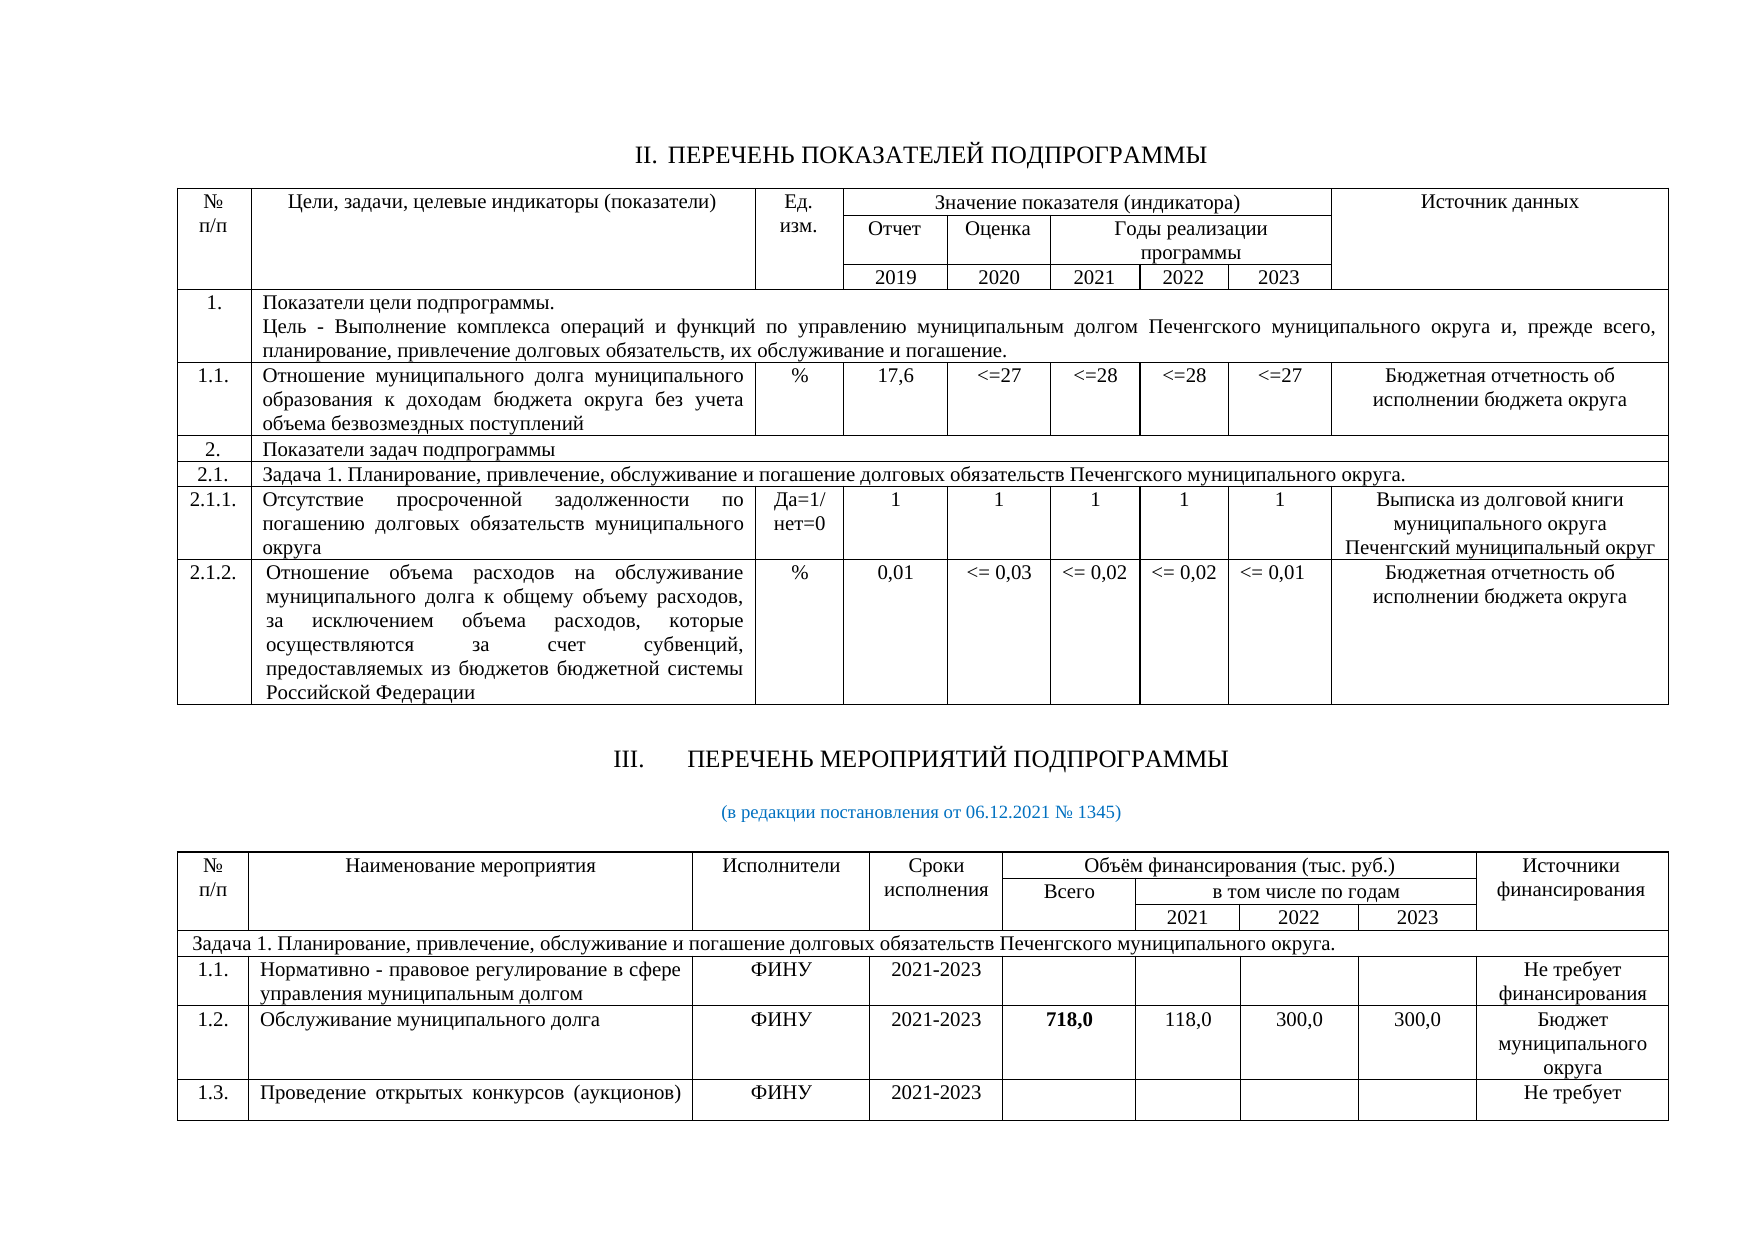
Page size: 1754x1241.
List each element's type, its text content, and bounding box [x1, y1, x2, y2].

table_cell 1.2. [178, 1006, 248, 1079]
table_cell 1.1. [178, 957, 248, 1005]
table_cell Бюджетная отчетность об исполнении бюджета округа [1332, 363, 1668, 435]
table_cell 1 [1141, 487, 1228, 559]
table_cell 2023 [1229, 265, 1331, 289]
table_cell Задача 1. Планирование, привлечение, обслуживание и погашение долговых обязательств Печенгского муниципального округа. [252, 462, 1668, 486]
table_cell <= 0,02 [1141, 560, 1228, 704]
table_cell 0,01 [844, 560, 947, 704]
table_cell <=27 [1229, 363, 1331, 435]
table_cell Обслуживание муниципального долга [249, 1006, 692, 1079]
table_cell [1003, 957, 1135, 1005]
table_header № п/п [178, 189, 251, 289]
table_cell Нормативно - правовое регулирование в сфере управления муниципальным долгом [249, 957, 692, 1005]
table_cell 2021 [1136, 905, 1239, 929]
table_header Исполнители [693, 853, 869, 929]
table_cell 1.3. [178, 1080, 248, 1119]
table_cell [1136, 1080, 1240, 1119]
table_cell Бюджет муниципального округа [1477, 1006, 1668, 1079]
table_cell 2019 [844, 265, 947, 289]
table_cell <=28 [1141, 363, 1228, 435]
table_cell 1 [1229, 487, 1331, 559]
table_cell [249, 1080, 692, 1119]
table_header Источник данных [1332, 189, 1668, 289]
table_cell Всего [1003, 879, 1135, 929]
table_cell 1 [1051, 487, 1139, 559]
table_cell <= 0,02 [1051, 560, 1139, 704]
table_cell в том числе по годам [1136, 879, 1476, 903]
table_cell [1477, 1080, 1668, 1119]
table_cell Задача 1. Планирование, привлечение, обслуживание и погашение долговых обязательств Печенгского муниципального округа. [178, 931, 1668, 956]
table_cell [1241, 1080, 1358, 1119]
table_cell Отношение муниципального долга муниципального образования к доходам бюджета округа без учета объема безвозмездных поступлений [252, 363, 755, 435]
table_cell 2.1.2. [178, 560, 251, 704]
table_cell Оценка [948, 216, 1050, 264]
table_header Объём финансирования (тыс. руб.) [1003, 853, 1476, 877]
table_cell [1003, 1080, 1135, 1119]
table_cell ФИНУ [693, 1080, 869, 1119]
table_cell 300,0 [1241, 1006, 1358, 1079]
table_cell Годы реализации программы [1051, 216, 1331, 264]
table_cell 2. [178, 436, 251, 461]
table_header Источники финансирования [1477, 853, 1668, 929]
list ПЕРЕЧЕНЬ МЕРОПРИЯТИЙ ПОДПРОГРАММЫ [177, 744, 1665, 772]
table_cell Показатели цели подпрограммы. Цель - Выполнение комплекса операций и функций по управлению муниципальным долгом Печенгского муниципального округа и, прежде всего, планирование, привлечение долговых обязательств, их обслуживание и погашение. [252, 290, 1668, 362]
table_cell [1136, 957, 1240, 1005]
table_cell Да=1/ нет=0 [756, 487, 843, 559]
table_cell 1 [948, 487, 1050, 559]
table_cell % [756, 560, 843, 704]
table_cell % [756, 363, 843, 435]
table_cell 2021-2023 [870, 1006, 1002, 1079]
table_cell [1359, 1080, 1476, 1119]
table_cell Выписка из долговой книги муниципального округа Печенгский муниципальный округ [1332, 487, 1668, 559]
table_cell <= 0,03 [948, 560, 1050, 704]
table_cell Отношение объема расходов на обслуживание муниципального долга к общему объему расходов, за исключением объема расходов, которые осуществляются за счет субвенций, предоставляемых из бюджетов бюджетной системы Российской Федерации [252, 560, 755, 704]
table_cell Показатели задач подпрограммы [252, 436, 1668, 461]
table_cell 2021-2023 [870, 1080, 1002, 1119]
table_cell 17,6 [844, 363, 947, 435]
table_cell <=28 [1051, 363, 1139, 435]
table_cell 118,0 [1136, 1006, 1240, 1079]
table_cell <=27 [948, 363, 1050, 435]
table_cell Отчет [844, 216, 947, 264]
table_header Значение показателя (индикатора) [844, 189, 1331, 215]
table_cell 2023 [1359, 905, 1476, 929]
table_header Сроки исполнения [870, 853, 1002, 929]
table_cell <= 0,01 [1229, 560, 1331, 704]
table_header № п/п [178, 853, 248, 929]
table_cell 1 [844, 487, 947, 559]
table_cell 1. [178, 290, 251, 362]
table_cell 2021 [1051, 265, 1139, 289]
table_cell Бюджетная отчетность об исполнении бюджета округа [1332, 560, 1668, 704]
table_cell 2.1. [178, 462, 251, 486]
table_cell Не требует финансирования [1477, 957, 1668, 1005]
table_cell 2022 [1240, 905, 1358, 929]
text (в редакции постановления от 06.12.2021 № 1345) [177, 801, 1665, 823]
table_header Наименование мероприятия [249, 853, 692, 929]
table_cell ФИНУ [693, 1006, 869, 1079]
table_cell 1.1. [178, 363, 251, 435]
table_header Цели, задачи, целевые индикаторы (показатели) [252, 189, 755, 289]
table_header Ед. изм. [756, 189, 843, 289]
table_cell Отсутствие просроченной задолженности по погашению долговых обязательств муниципального округа [252, 487, 755, 559]
table_cell [1359, 957, 1476, 1005]
list ПЕРЕЧЕНЬ ПОКАЗАТЕЛЕЙ ПОДПРОГРАММЫ [177, 140, 1665, 168]
table_cell 718,0 [1003, 1006, 1135, 1079]
table_cell 2020 [948, 265, 1050, 289]
table_cell 2021-2023 [870, 957, 1002, 1005]
table_cell ФИНУ [693, 957, 869, 1005]
table_cell 2022 [1141, 265, 1228, 289]
table_cell 300,0 [1359, 1006, 1476, 1079]
table_cell [1241, 957, 1358, 1005]
table_cell 2.1.1. [178, 487, 251, 559]
